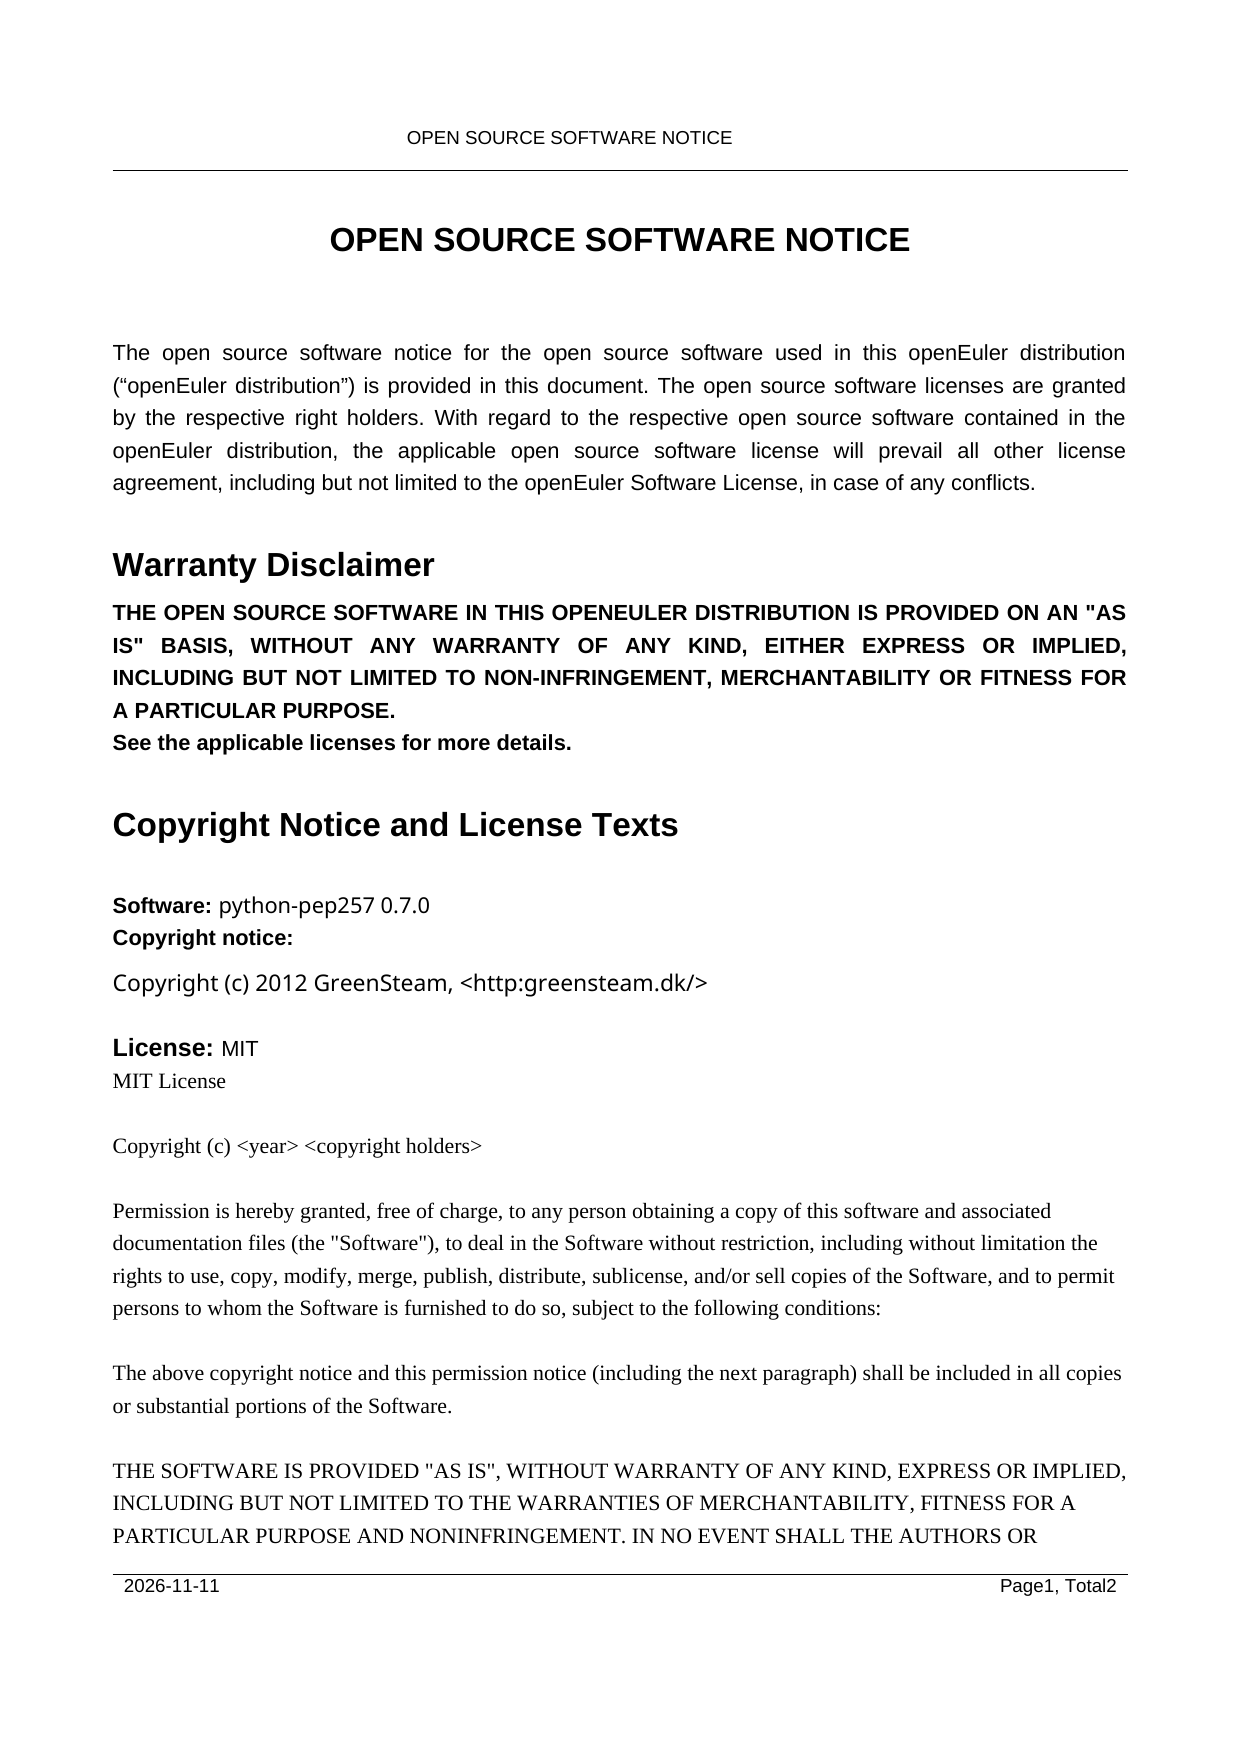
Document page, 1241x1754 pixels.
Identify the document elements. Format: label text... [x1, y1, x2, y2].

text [112, 1064, 1128, 1551]
title Software: python-pep257 0.7.0 [112, 889, 1128, 921]
text OPEN SOURCE SOFTWARE NOTICE [112, 206, 1128, 271]
text Warranty Disclaimer [112, 531, 1128, 596]
text Copyright notice: [112, 921, 1128, 954]
text Copyright Notice and License Texts [112, 791, 1128, 856]
text Copyright (c) 2012 GreenSteam, <http:greensteam.dk/> [112, 966, 1128, 1031]
text THE OPEN SOURCE SOFTWARE IN THIS OPENEULER DISTRIBUTION IS PROVIDED ON AN "AS IS" BASIS, WITHOUT ANY WARRANTY OF ANY KIND, EITHER EXPRESS OR IMPLIED, INCLUDING BUT NOT LIMITED TO NON-INFRINGEMENT, MERCHANTABILITY OR FITNESS FOR A PARTICULAR PURPOSE. See the applicable licenses for more details. [112, 596, 1128, 759]
text The open source software notice for the open source software used in this openEuler distribution (“openEuler distribution”) is provided in this document. The open source software licenses are granted by the respective right holders. With regard to the respective open source software contained in the openEuler distribution, the applicable open source software license will prevail all other license agreement, including but not limited to the openEuler Software License, in case of any conflicts. [112, 336, 1128, 499]
text License: MIT [112, 1031, 1128, 1064]
